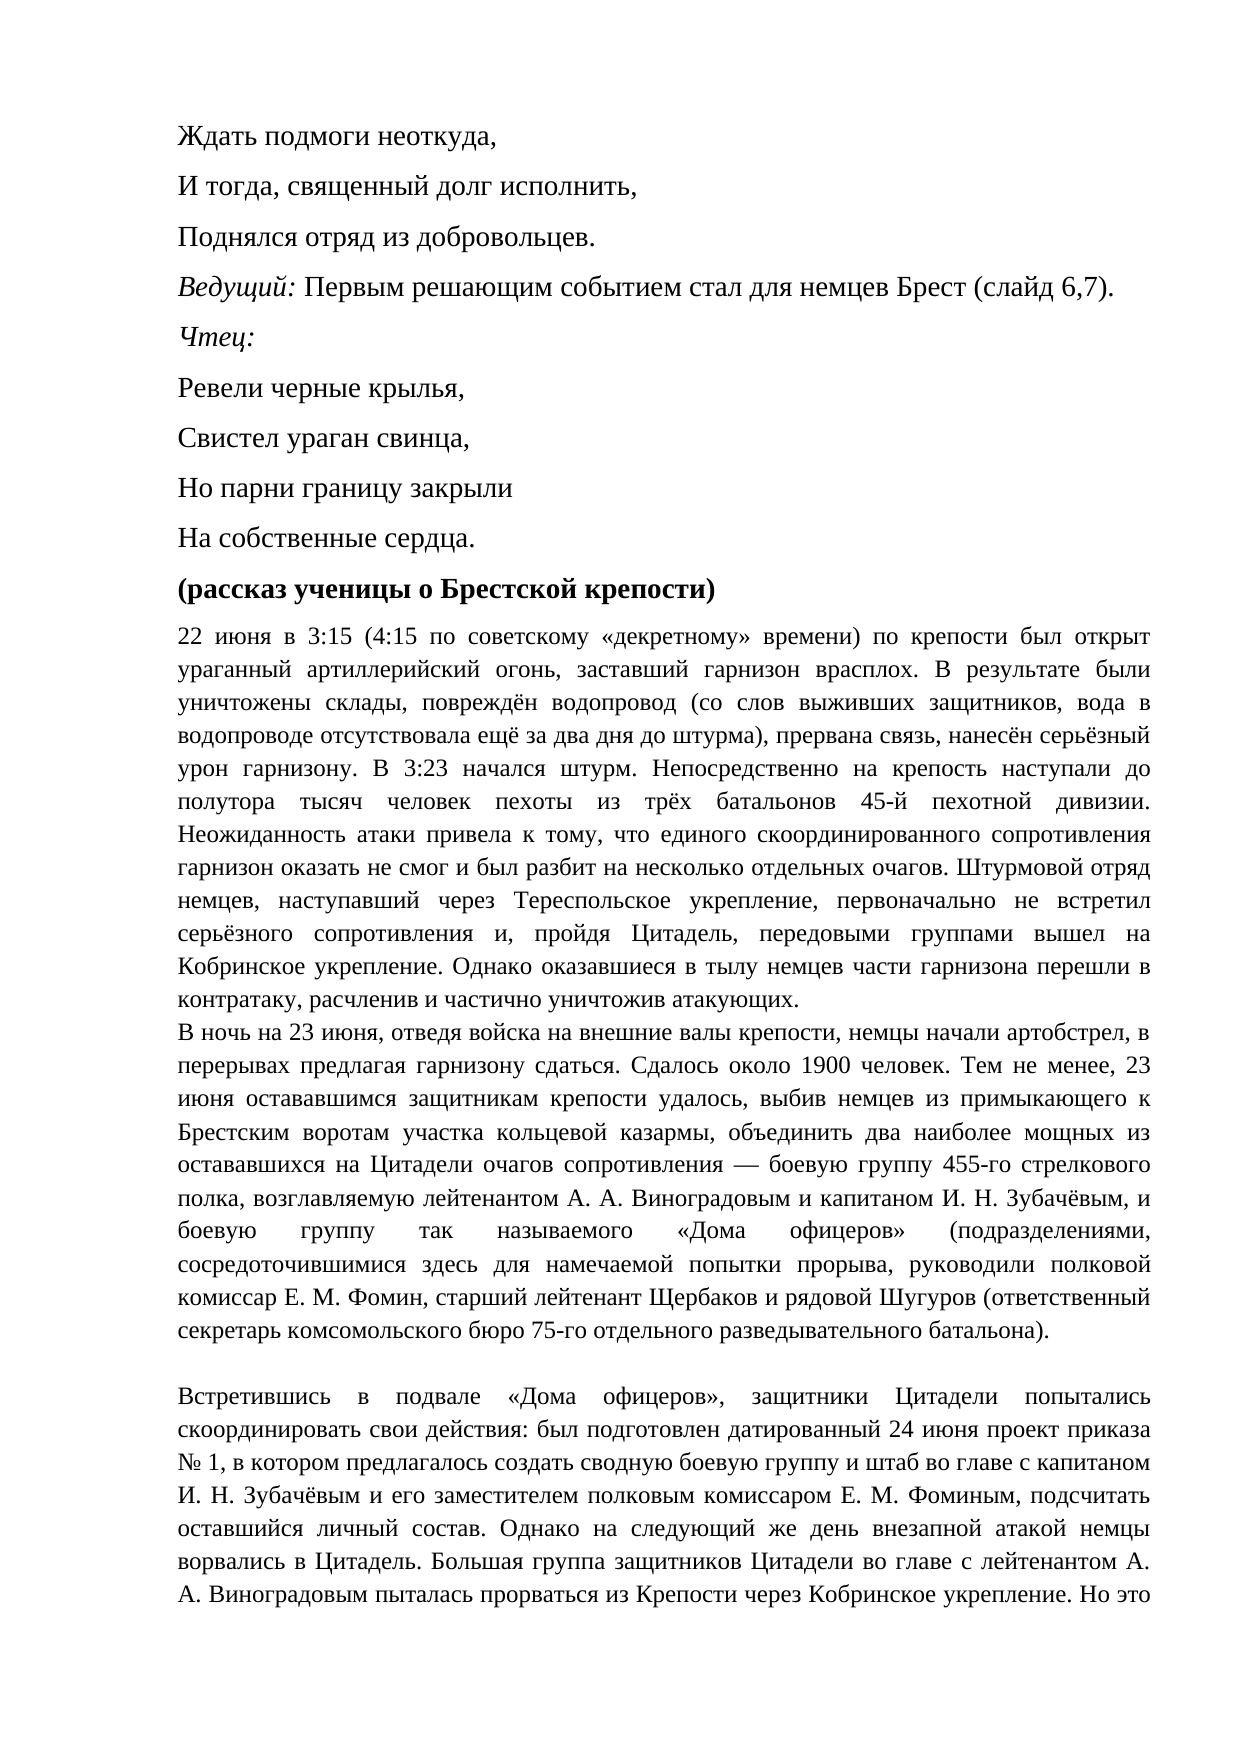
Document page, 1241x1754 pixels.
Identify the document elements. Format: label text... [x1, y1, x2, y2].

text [177, 1381, 1152, 1608]
text (рассказ ученицы о Брестской крепости) [177, 571, 1152, 604]
text 22 июня в 3:15 (4:15 по советскому «декретному» времени) по крепости был открыт ураганный артиллерийский огонь, заставший гарнизон врасплох. В результате были уничтожены склады, повреждён водопровод (со слов выживших защитников, вода в водопроводе отсутствовала ещё за два дня до штурма), прервана связь, нанесён серьёзный урон гарнизону. В 3:23 начался штурм. Непосредственно на крепость наступали до полутора тысяч человек пехоты из трёх батальонов 45-й пехотной дивизии. Неожиданность атаки привела к тому, что единого скоординированного сопротивления гарнизон оказать не смог и был разбит на несколько отдельных очагов. Штурмовой отряд немцев, наступавший через Тереспольское укрепление, первоначально не встретил серьёзного сопротивления и, пройдя Цитадель, передовыми группами вышел на Кобринское укрепление. Однако оказавшиеся в тылу немцев части гарнизона перешли в контратаку, расчленив и частично уничтожив атакующих. [177, 621, 1152, 1013]
text Чтец: [177, 319, 1152, 353]
text Свистел ураган свинца, [177, 420, 1152, 453]
text На собственные сердца. [177, 521, 1152, 554]
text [177, 118, 1152, 252]
text В ночь на 23 июня, отведя войска на внешние валы крепости, немцы начали артобстрел, в перерывах предлагая гарнизону сдаться. Сдалось около 1900 человек. Тем не менее, 23 июня остававшимся защитникам крепости удалось, выбив немцев из примыкающего к Брестским воротам участка кольцевой казармы, объединить два наиболее мощных из остававшихся на Цитадели очагов сопротивления — боевую группу 455-го стрелкового полка, возглавляемую лейтенантом А. А. Виноградовым и капитаном И. Н. Зубачёвым, и боевую группу так называемого «Дома офицеров» (подразделениями, сосредоточившимися здесь для намечаемой попытки прорыва, руководили полковой комиссар Е. М. Фомин, старший лейтенант Щербаков и рядовой Шугуров (ответственный секретарь комсомольского бюро 75-го отдельного разведывательного батальона). [177, 1017, 1152, 1343]
text Ревели черные крылья, [177, 370, 1152, 403]
text Но парни границу закрыли [177, 470, 1152, 504]
text Ведущий: Первым решающим событием стал для немцев Брест (слайд 6,7). [177, 269, 1152, 303]
